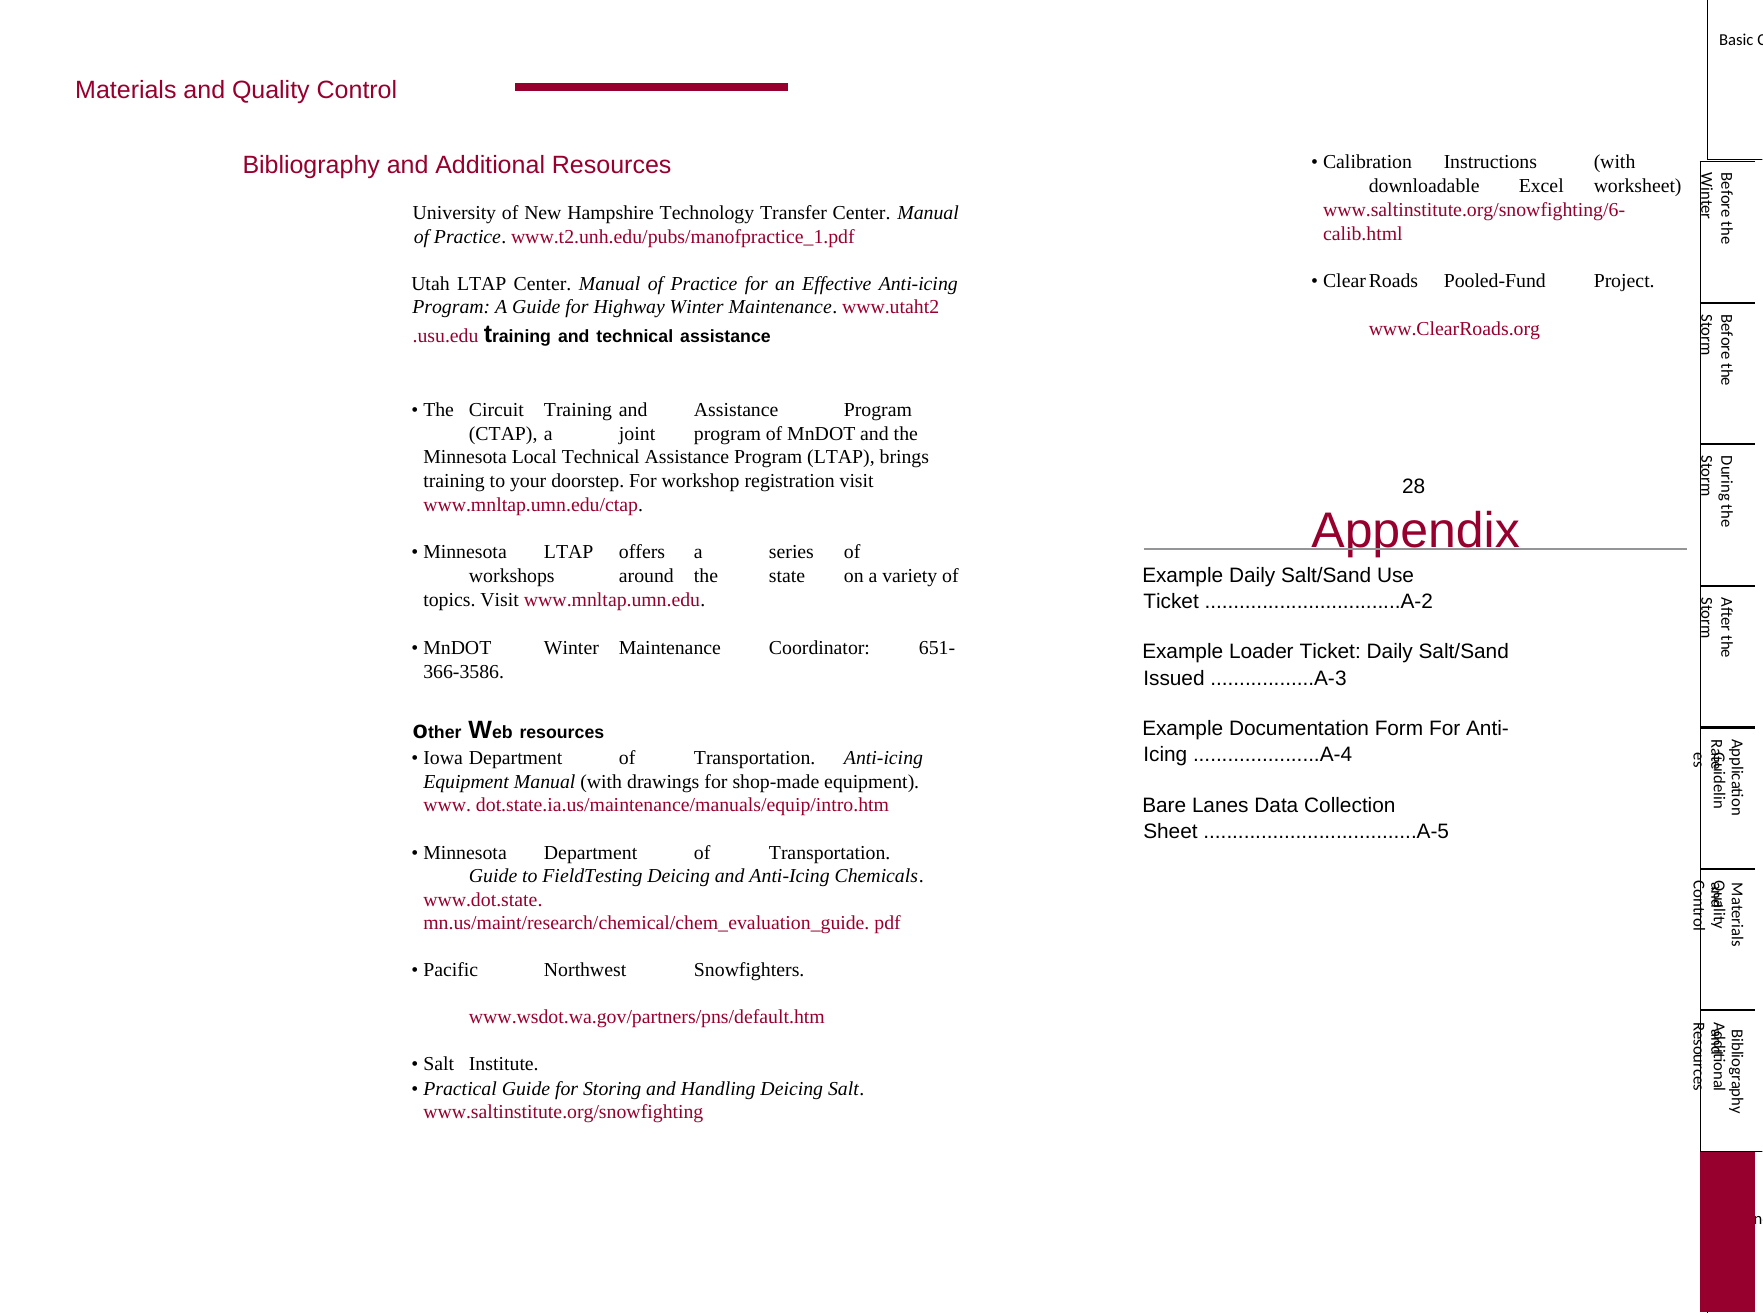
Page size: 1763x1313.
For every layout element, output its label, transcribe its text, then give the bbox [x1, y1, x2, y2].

table_cell [1701, 587, 1755, 726]
list Calibration Instructions (with downloadable Excel worksheet) www.saltinstitute.org/snowfighting/6-calib.html [1311, 150, 1687, 244]
list The Circuit Training and Assistance Program (CTAP), a joint program of MnDOT and the Minnesota Local Technical Assistance Program (LTAP), brings training to your doorstep. For workshop registration visit www.mnltap.umn.edu/ctap. [411, 398, 960, 516]
table_cell [1701, 729, 1755, 868]
text Example Daily Salt/Sand Use Ticket ..................................A-2 [1142, 562, 1687, 613]
list Clear Roads Pooled-Fund Project. www.ClearRoads.org [1311, 269, 1687, 339]
list Practical Guide for Storing and Handling Deicing Salt. www.saltinstitute.org/snowfighting [411, 1076, 960, 1123]
list Minnesota LTAP offers a series of workshops around the state on a variety of topics. Visit www.mnltap.umn.edu. [411, 540, 960, 611]
table_cell [1701, 304, 1755, 443]
subtitle other Web resources [412, 716, 960, 744]
subtitle Bibliography and Additional Resources [242, 150, 960, 179]
list Iowa Department of Transportation. Anti-icing Equipment Manual (with drawings for shop-made equipment). www. dot.state.ia.us/maintenance/manuals/equip/intro.htm [411, 747, 960, 816]
text University of New Hampshire Technology Transfer Center. Manual of Practice. www.t2.unh.edu/pubs/manofpractice_1.pdf [412, 201, 960, 247]
text Example Documentation Form For Anti-Icing ......................A-4 [1142, 716, 1687, 766]
table_cell [1701, 445, 1755, 585]
list Salt Institute. [411, 1052, 960, 1075]
text Example Loader Ticket: Daily Salt/Sand Issued ..................A-3 [1142, 639, 1687, 689]
table_cell [1701, 1011, 1755, 1151]
list Pacific Northwest Snowfighters. www.wsdot.wa.gov/partners/pns/default.htm [411, 958, 960, 1028]
list MnDOT Winter Maintenance Coordinator: 651-366-3586. [411, 637, 960, 683]
subtitle Appendix [1143, 500, 1687, 548]
table_cell [1701, 870, 1755, 1009]
table_cell [1700, 1152, 1755, 1312]
list Minnesota Department of Transportation. Guide to FieldTesting Deicing and Anti-Icing Chemicals. www.dot.state. mn.us/maint/research/chemical/chem_evaluation_guide. pdf [411, 841, 960, 934]
text 28 [1312, 474, 1514, 498]
table_header [1701, 162, 1755, 302]
subtitle .usu.edu training and technical assistance [412, 319, 772, 347]
text Bare Lanes Data Collection Sheet .....................................A-5 [1142, 792, 1687, 843]
text Utah LTAP Center. Manual of Practice for an Effective Anti-icing Program: A Guide for Highway Winter Maintenance. www.utaht2 [411, 272, 960, 318]
